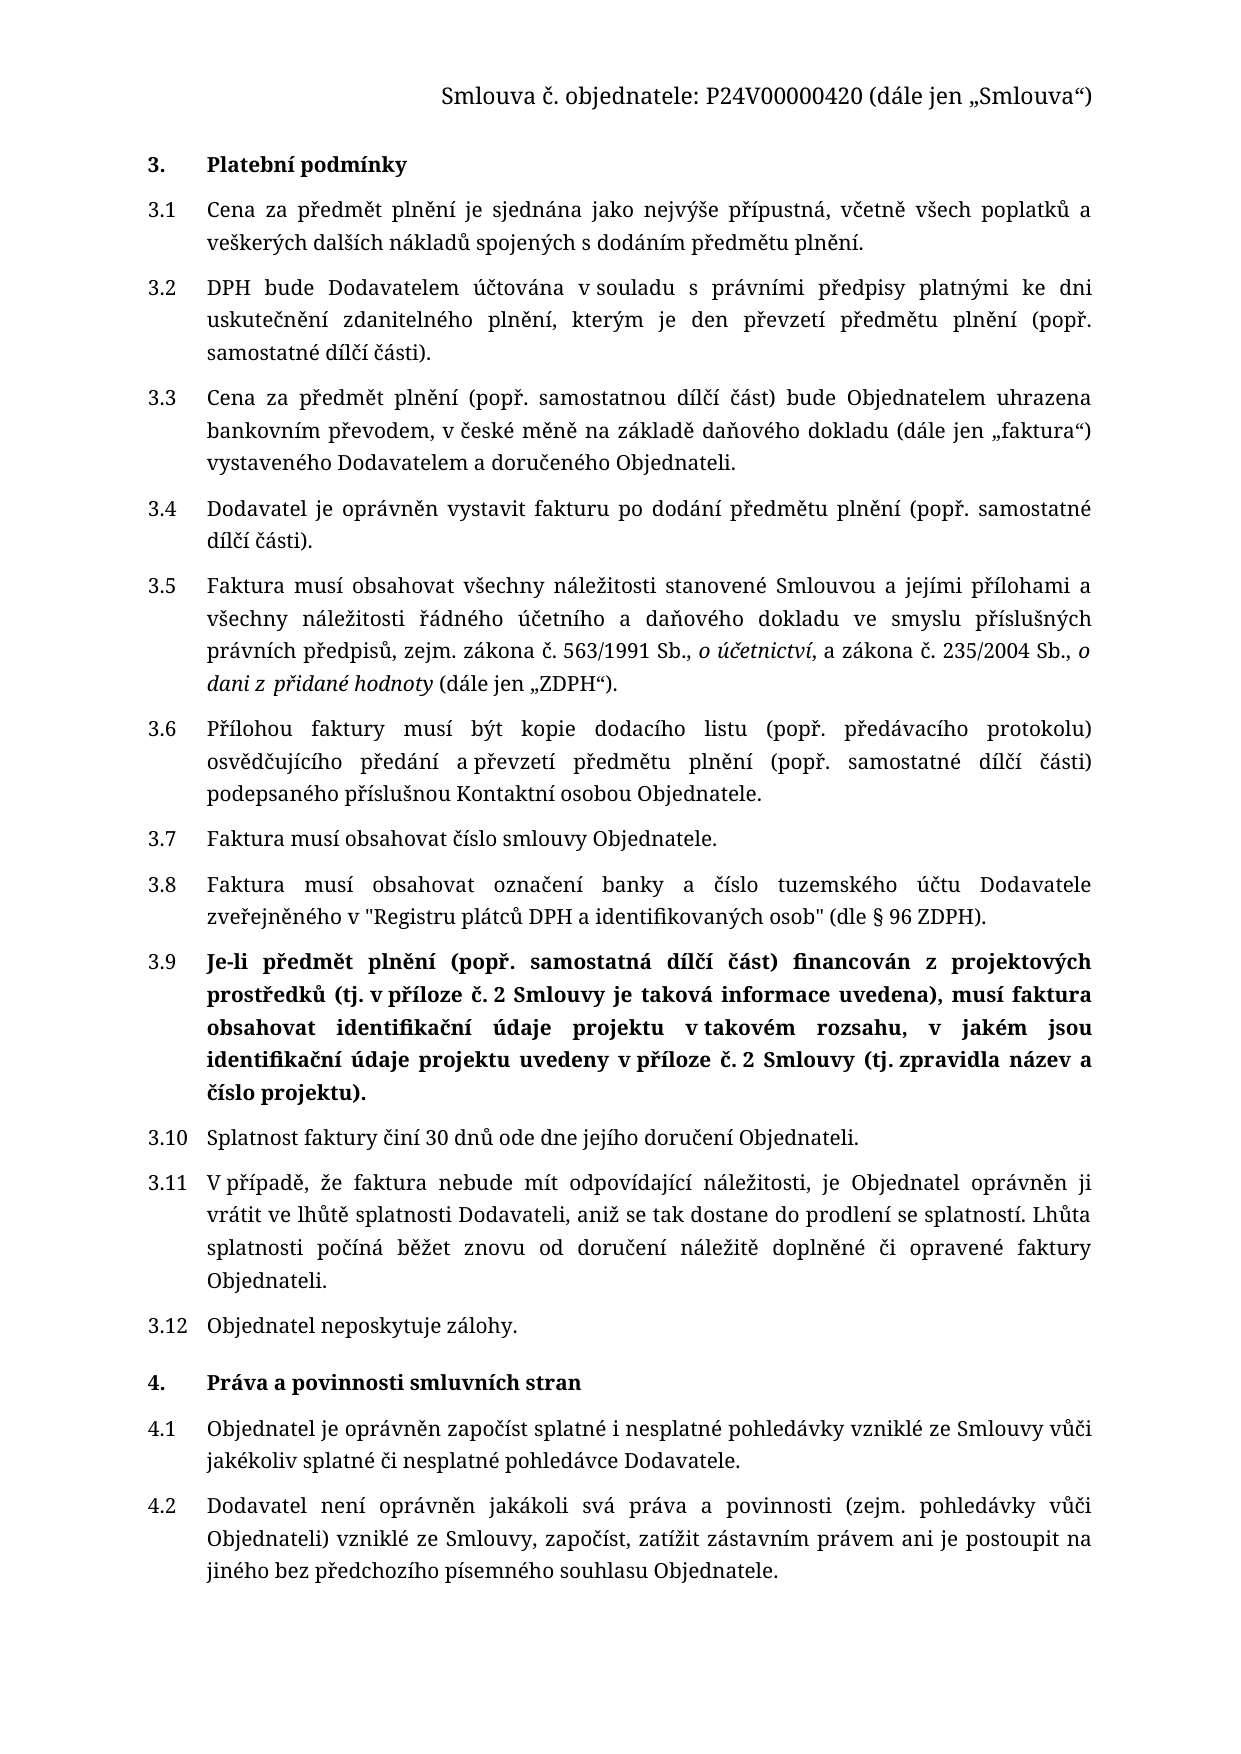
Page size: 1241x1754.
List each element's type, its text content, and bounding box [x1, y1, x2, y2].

list V případě, že faktura nebude mít odpovídající náležitosti, je Objednatel oprávněn ji vrátit ve lhůtě splatnosti Dodavateli, aniž se tak dostane do prodlení se splatností. Lhůta splatnosti počíná běžet znovu od doručení náležitě doplněné či opravené faktury Objednateli. [148, 1168, 1093, 1294]
list Cena za předmět plnění (popř. samostatnou dílčí část) bude Objednatelem uhrazena bankovním převodem, v české měně na základě daňového dokladu (dále jen „faktura“) vystaveného Dodavatelem a doručeného Objednateli. [148, 383, 1093, 477]
list Přílohou faktury musí být kopie dodacího listu (popř. předávacího protokolu) osvědčujícího předání a převzetí předmětu plnění (popř. samostatné dílčí části) podepsaného příslušnou Kontaktní osobou Objednatele. [148, 714, 1093, 808]
list Faktura musí obsahovat všechny náležitosti stanovené Smlouvou a jejími přílohami a všechny náležitosti řádného účetního a daňového dokladu ve smyslu příslušných právních předpisů, zejm. zákona č. 563/1991 Sb., o účetnictví, a zákona č. 235/2004 Sb., o dani z přidané hodnoty (dále jen „ZDPH“). [148, 571, 1093, 698]
list Cena za předmět plnění je sjednána jako nejvýše přípustná, včetně všech poplatků a veškerých dalších nákladů spojených s dodáním předmětu plnění. [148, 195, 1093, 256]
list Platební podmínky [148, 150, 1093, 179]
list Objednatel neposkytuje zálohy. [148, 1311, 1093, 1339]
list Faktura musí obsahovat označení banky a číslo tuzemského účtu Dodavatele zveřejněného v "Registru plátců DPH a identifikovaných osob" (dle § 96 ZDPH). [148, 870, 1093, 931]
list Dodavatel je oprávněn vystavit fakturu po dodání předmětu plnění (popř. samostatné dílčí části). [148, 494, 1093, 555]
list Dodavatel není oprávněn jakákoli svá práva a povinnosti (zejm. pohledávky vůči Objednateli) vzniklé ze Smlouvy, započíst, zatížit zástavním právem ani je postoupit na jiného bez předchozího písemného souhlasu Objednatele. [148, 1491, 1093, 1585]
list Splatnost faktury činí 30 dnů ode dne jejího doručení Objednateli. [148, 1123, 1093, 1151]
list Práva a povinnosti smluvních stran [148, 1368, 1093, 1397]
list Je-li předmět plnění (popř. samostatná dílčí část) financován z projektových prostředků (tj. v příloze č. 2 Smlouvy je taková informace uvedena), musí faktura obsahovat identifikační údaje projektu v takovém rozsahu, v jakém jsou identifikační údaje projektu uvedeny v příloze č. 2 Smlouvy (tj. zpravidla název a číslo projektu). [148, 947, 1093, 1106]
list DPH bude Dodavatelem účtována v souladu s právními předpisy platnými ke dni uskutečnění zdanitelného plnění, kterým je den převzetí předmětu plnění (popř. samostatné dílčí části). [148, 273, 1093, 367]
list Objednatel je oprávněn započíst splatné i nesplatné pohledávky vzniklé ze Smlouvy vůči jakékoliv splatné či nesplatné pohledávce Dodavatele. [148, 1414, 1093, 1475]
list Faktura musí obsahovat číslo smlouvy Objednatele. [148, 824, 1093, 853]
